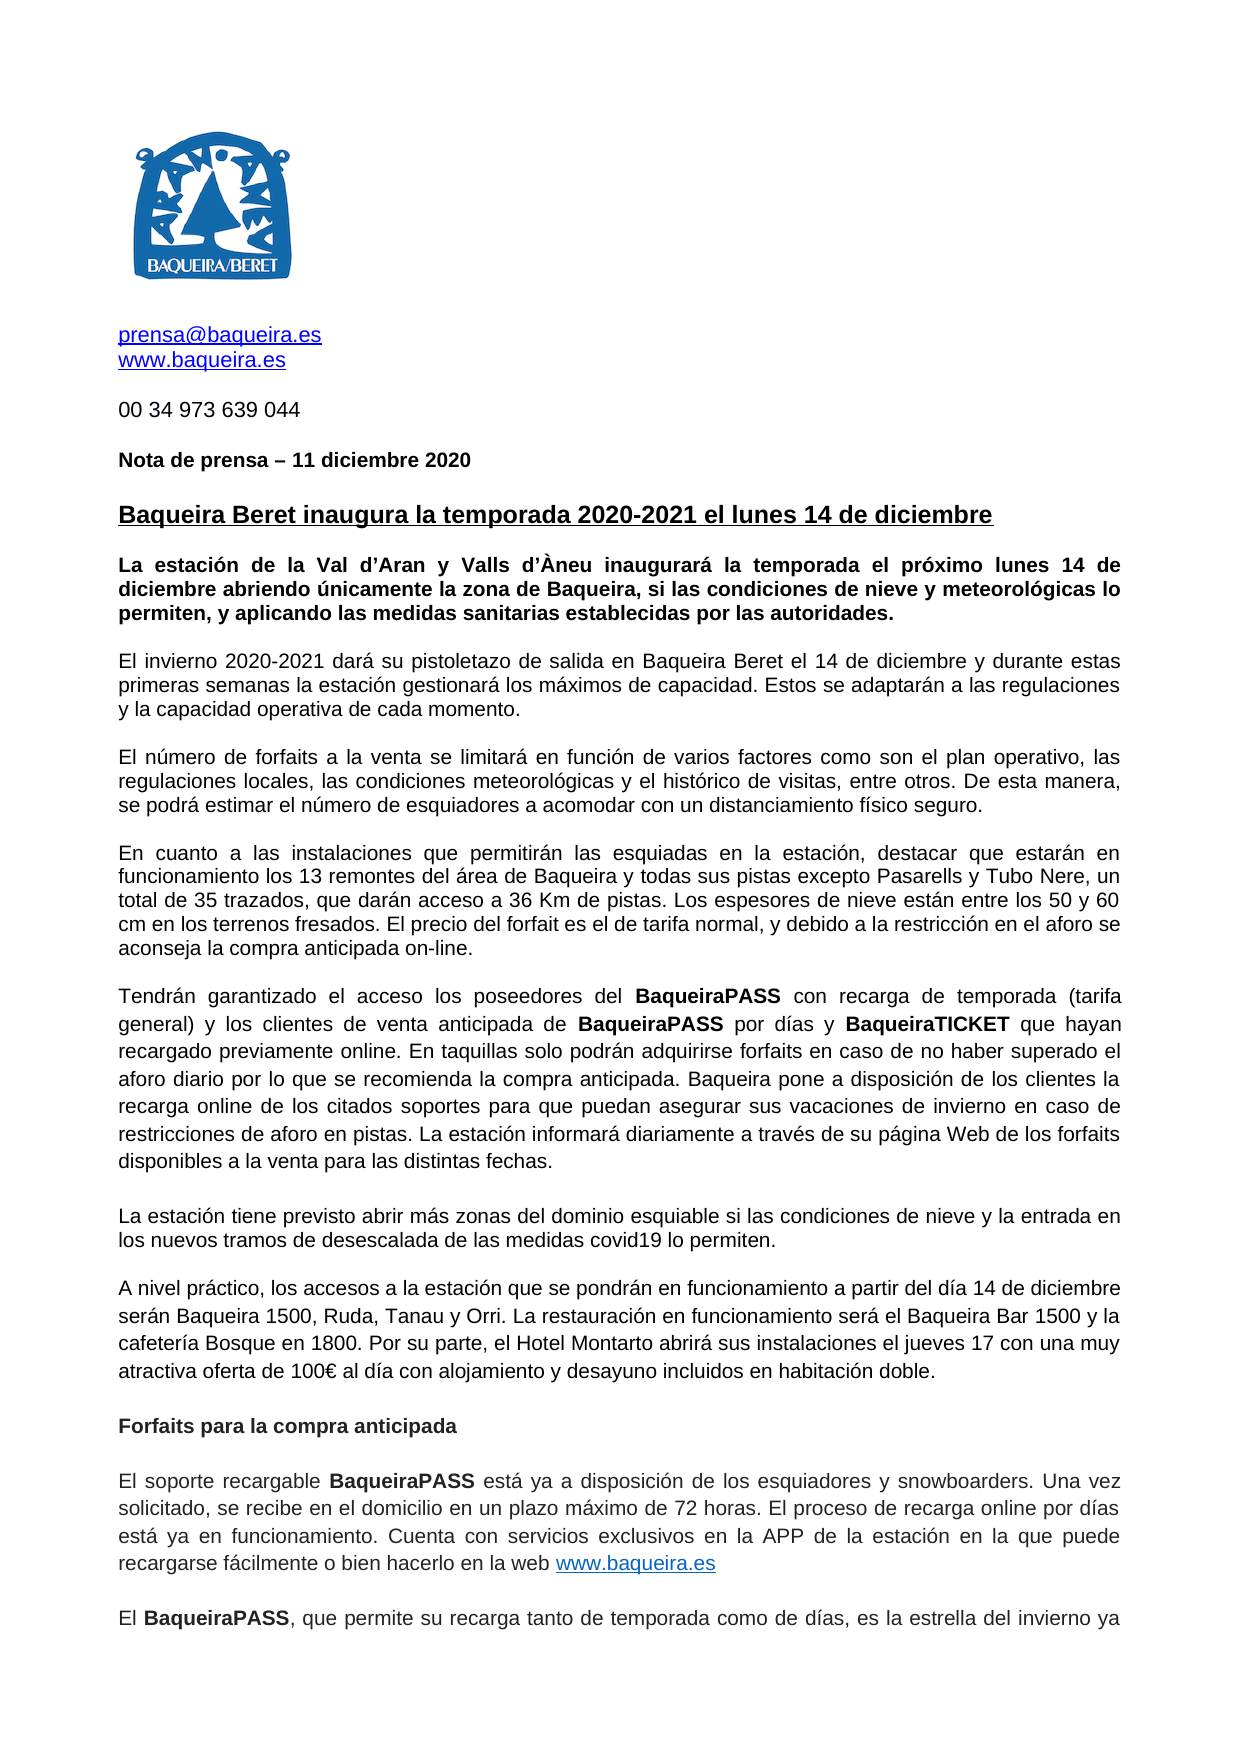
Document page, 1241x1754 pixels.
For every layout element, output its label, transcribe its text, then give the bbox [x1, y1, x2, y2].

text Baqueira Beret inaugura la temporada 2020-2021 el lunes 14 de diciembre [118, 500, 1122, 529]
text www.baqueira.es [118, 347, 1122, 372]
picture [123, 121, 300, 286]
text prensa@baqueira.es [118, 321, 1122, 347]
text La estación tiene previsto abrir más zonas del dominio esquiable si las condiciones de nieve y la entrada en los nuevos tramos de desescalada de las medidas covid19 lo permiten. [118, 1204, 1122, 1252]
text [118, 1578, 1122, 1630]
text Nota de prensa – 11 diciembre 2020 [118, 447, 1122, 471]
text A nivel práctico, los accesos a la estación que se pondrán en funcionamiento a partir del día 14 de diciembre serán Baqueira 1500, Ruda, Tanau y Orri. La restauración en funcionamiento será el Baqueira Bar 1500 y la cafetería Bosque en 1800. Por su parte, el Hotel Montarto abrirá sus instalaciones el jueves 17 con una muy atractiva oferta de 100€ al día con alojamiento y desayuno incluidos en habitación doble. [118, 1276, 1122, 1382]
text La estación de la Val d’Aran y Valls d’Àneu inaugurará la temporada el próximo lunes 14 de diciembre abriendo únicamente la zona de Baqueira, si las condiciones de nieve y meteorológicas lo permiten, y aplicando las medidas sanitarias establecidas por las autoridades. [118, 553, 1122, 625]
text Tendrán garantizado el acceso los poseedores del BaqueiraPASS con recarga de temporada (tarifa general) y los clientes de venta anticipada de BaqueiraPASS por días y BaqueiraTICKET que hayan recargado previamente online. En taquillas solo podrán adquirirse forfaits en caso de no haber superado el aforo diario por lo que se recomienda la compra anticipada. Baqueira pone a disposición de los clientes la recarga online de los citados soportes para que puedan asegurar sus vacaciones de invierno en caso de restricciones de aforo en pistas. La estación informará diariamente a través de su página Web de los forfaits disponibles a la venta para las distintas fechas. [118, 984, 1122, 1173]
text El soporte recargable BaqueiraPASS está ya a disposición de los esquiadores y snowboarders. Una vez solicitado, se recibe en el domicilio en un plazo máximo de 72 horas. El proceso de recarga online por días está ya en funcionamiento. Cuenta con servicios exclusivos en la APP de la estación en la que puede recargarse fácilmente o bien hacerlo en la web www.baqueira.es [118, 1468, 1122, 1575]
text El número de forfaits a la venta se limitará en función de varios factores como son el plan operativo, las regulaciones locales, las condiciones meteorológicas y el histórico de visitas, entre otros. De esta manera, se podrá estimar el número de esquiadores a acomodar con un distanciamiento físico seguro. [118, 744, 1122, 816]
text El invierno 2020-2021 dará su pistoletazo de salida en Baqueira Beret el 14 de diciembre y durante estas primeras semanas la estación gestionará los máximos de capacidad. Estos se adaptarán a las regulaciones y la capacidad operativa de cada momento. [118, 649, 1122, 721]
text Forfaits para la compra anticipada [118, 1413, 1122, 1437]
text 00 34 973 639 044 [118, 397, 1122, 422]
text En cuanto a las instalaciones que permitirán las esquiadas en la estación, destacar que estarán en funcionamiento los 13 remontes del área de Baqueira y todas sus pistas excepto Pasarells y Tubo Nere, un total de 35 trazados, que darán acceso a 36 Km de pistas. Los espesores de nieve están entre los 50 y 60 cm en los terrenos fresados. El precio del forfait es el de tarifa normal, y debido a la restricción en el aforo se aconseja la compra anticipada on-line. [118, 840, 1122, 960]
